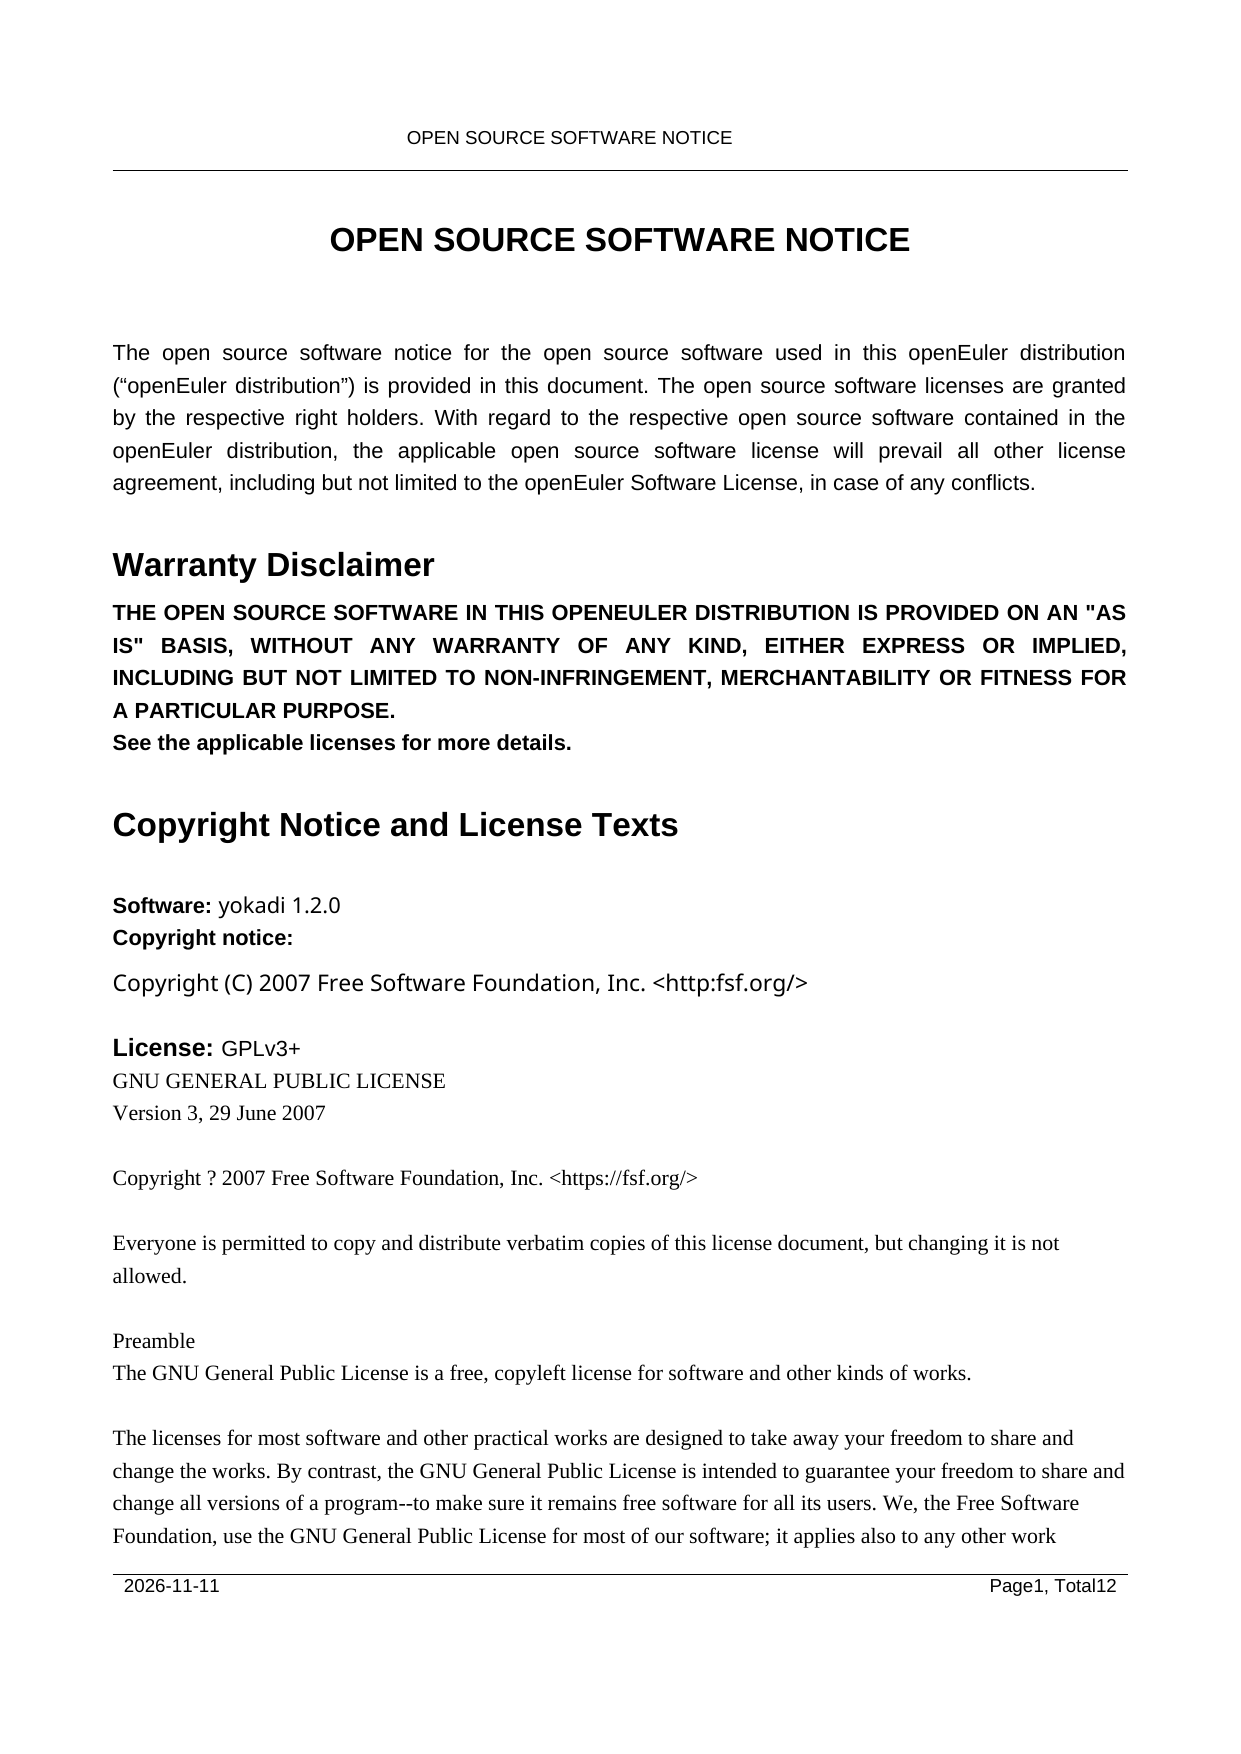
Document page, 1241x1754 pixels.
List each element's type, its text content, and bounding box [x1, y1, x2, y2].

text License: GPLv3+ [112, 1031, 1128, 1064]
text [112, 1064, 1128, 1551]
title Software: yokadi 1.2.0 [112, 889, 1128, 921]
text Copyright notice: [112, 921, 1128, 954]
text Copyright (C) 2007 Free Software Foundation, Inc. <http:fsf.org/> [112, 966, 1128, 1031]
text OPEN SOURCE SOFTWARE NOTICE [112, 206, 1128, 271]
text THE OPEN SOURCE SOFTWARE IN THIS OPENEULER DISTRIBUTION IS PROVIDED ON AN "AS IS" BASIS, WITHOUT ANY WARRANTY OF ANY KIND, EITHER EXPRESS OR IMPLIED, INCLUDING BUT NOT LIMITED TO NON-INFRINGEMENT, MERCHANTABILITY OR FITNESS FOR A PARTICULAR PURPOSE. See the applicable licenses for more details. [112, 596, 1128, 759]
text Copyright Notice and License Texts [112, 791, 1128, 856]
text Warranty Disclaimer [112, 531, 1128, 596]
text The open source software notice for the open source software used in this openEuler distribution (“openEuler distribution”) is provided in this document. The open source software licenses are granted by the respective right holders. With regard to the respective open source software contained in the openEuler distribution, the applicable open source software license will prevail all other license agreement, including but not limited to the openEuler Software License, in case of any conflicts. [112, 336, 1128, 499]
